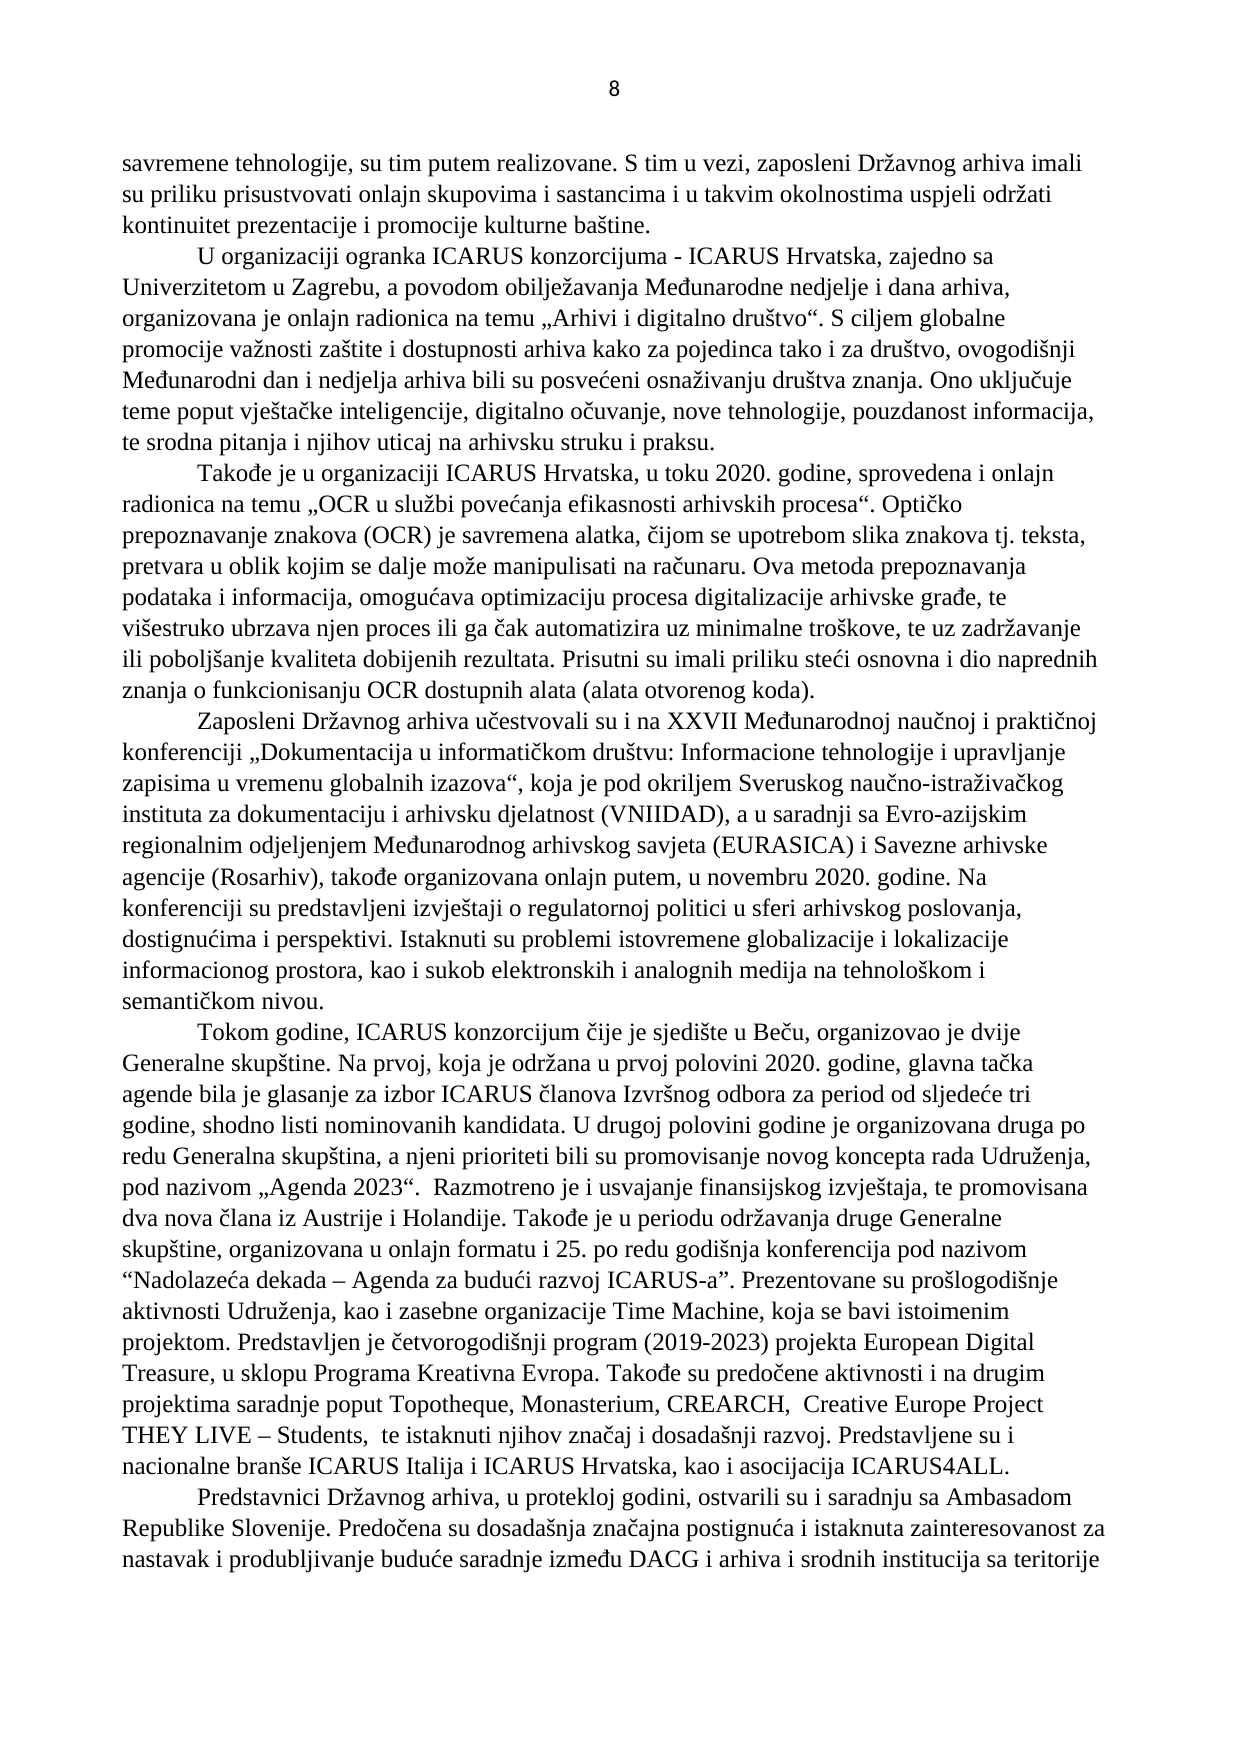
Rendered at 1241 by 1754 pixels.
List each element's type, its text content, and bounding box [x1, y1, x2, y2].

text Zaposleni Državnog arhiva učestvovali su i na XXVII Međunarodnoj naučnoj i praktičnoj konferenciji „Dokumentacija u informatičkom društvu: Informacione tehnologije i upravljanje zapisima u vremenu globalnih izazova“, koja je pod okriljem Sveruskog naučno-istraživačkog instituta za dokumentaciju i arhivsku djelatnost (VNIIDAD), a u saradnji sa Evro-azijskim regionalnim odjeljenjem Međunarodnog arhivskog savjeta (EURASICA) i Savezne arhivske agencije (Rosarhiv), takođe organizovana onlajn putem, u novembru 2020. godine. Na konferenciji su predstavljeni izvještaji o regulatornoj politici u sferi arhivskog poslovanja, dostignućima i perspektivi. Istaknuti su problemi istovremene globalizacije i lokalizacije informacionog prostora, kao i sukob elektronskih i analognih medija na tehnološkom i semantičkom nivou. [122, 706, 1106, 1014]
text Tokom godine, ICARUS konzorcijum čije je sjedište u Beču, organizovao je dvije Generalne skupštine. Na prvoj, koja je održana u prvoj polovini 2020. godine, glavna tačka agende bila je glasanje za izbor ICARUS članova Izvršnog odbora za period od sljedeće tri godine, shodno listi nominovanih kandidata. U drugoj polovini godine je organizovana druga po redu Generalna skupština, a njeni prioriteti bili su promovisanje novog koncepta rada Udruženja, pod nazivom „Agenda 2023“. Razmotreno je i usvajanje finansijskog izvještaja, te promovisana dva nova člana iz Austrije i Holandije. Takođe je u periodu održavanja druge Generalne skupštine, organizovana u onlajn formatu i 25. po redu godišnja konferencija pod nazivom “Nadolazeća dekada – Agenda za budući razvoj ICARUS-a”. Prezentovane su prošlogodišnje aktivnosti Udruženja, kao i zasebne organizacije Time Machine, koja se bavi istoimenim projektom. Predstavljen je četvorogodišnji program (2019-2023) projekta European Digital Treasure, u sklopu Programa Kreativna Evropa. Takođe su predočene aktivnosti i na drugim projektima saradnje poput Topotheque, Monasterium, CREARCH, Creative Europe Project THEY LIVE – Students, te istaknuti njihov značaj i dosadašnji razvoj. Predstavljene su i nacionalne branše ICARUS Italija i ICARUS Hrvatska, kao i asocijacija ICARUS4ALL. [122, 1017, 1106, 1480]
text Takođe je u organizaciji ICARUS Hrvatska, u toku 2020. godine, sprovedena i onlajn radionica na temu „OCR u službi povećanja efikasnosti arhivskih procesa“. Optičko prepoznavanje znakova (OCR) je savremena alatka, čijom se upotrebom slika znakova tj. teksta, pretvara u oblik kojim se dalje može manipulisati na računaru. Ova metoda prepoznavanja podataka i informacija, omogućava optimizaciju procesa digitalizacije arhivske građe, te višestruko ubrzava njen proces ili ga čak automatizira uz minimalne troškove, te uz zadržavanje ili poboljšanje kvaliteta dobijenih rezultata. Prisutni su imali priliku steći osnovna i dio naprednih znanja o funkcionisanju OCR dostupnih alata (alata otvorenog koda). [122, 458, 1106, 704]
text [122, 148, 1106, 238]
text U organizaciji ogranka ICARUS konzorcijuma - ICARUS Hrvatska, zajedno sa Univerzitetom u Zagrebu, a povodom obilježavanja Međunarodne nedjelje i dana arhiva, organizovana je onlajn radionica na temu „Arhivi i digitalno društvo“. S ciljem globalne promocije važnosti zaštite i dostupnosti arhiva kako za pojedinca tako i za društvo, ovogodišnji Međunarodni dan i nedjelja arhiva bili su posvećeni osnaživanju društva znanja. Ono uključuje teme poput vještačke inteligencije, digitalno očuvanje, nove tehnologije, pouzdanost informacija, te srodna pitanja i njihov uticaj na arhivsku struku i praksu. [122, 241, 1106, 456]
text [122, 1482, 1106, 1573]
